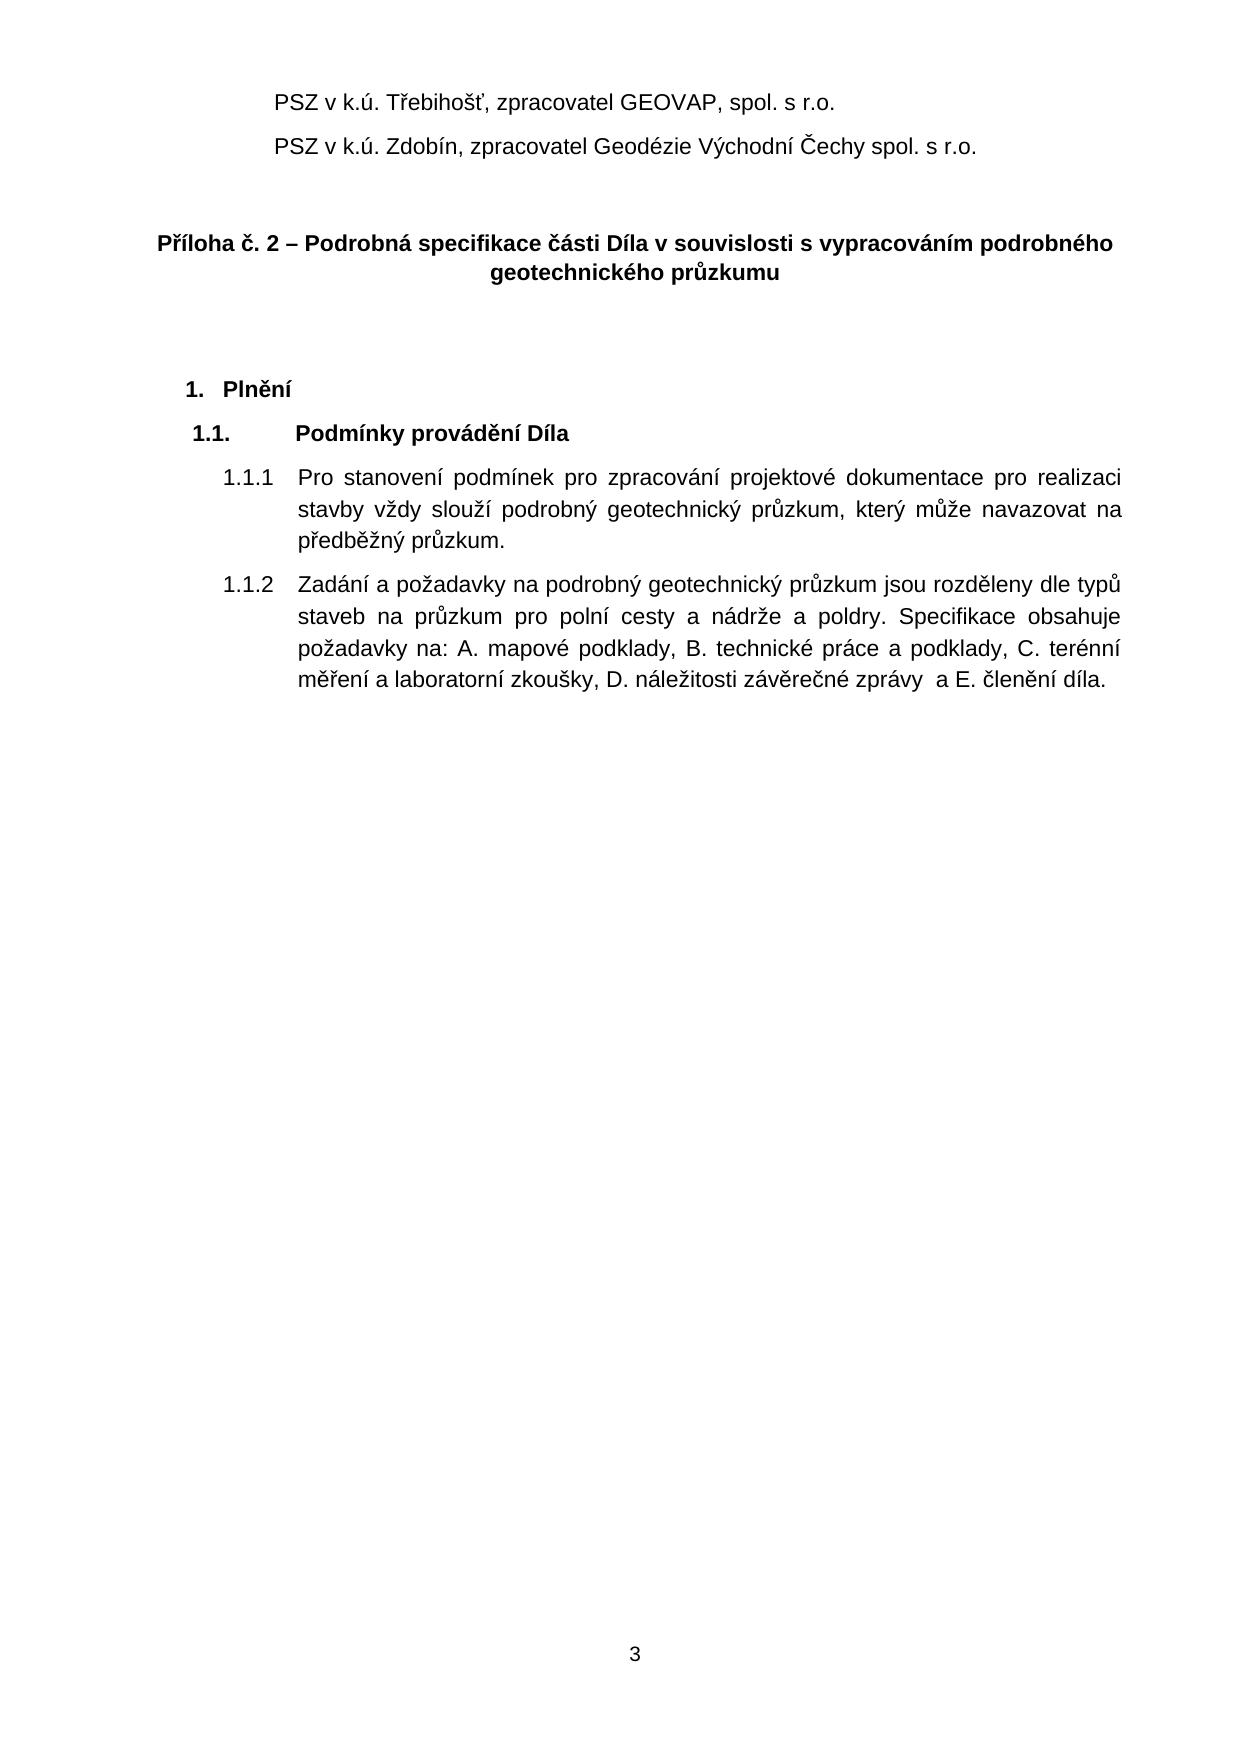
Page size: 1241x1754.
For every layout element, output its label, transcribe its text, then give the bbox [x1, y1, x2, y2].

list Podmínky provádění Díla [192, 420, 1122, 446]
list PSZ v k.ú. Třebihošť, zpracovatel GEOVAP, spol. s r.o. [274, 89, 1122, 115]
list Pro stanovení podmínek pro zpracování projektové dokumentace pro realizaci stavby vždy slouží podrobný geotechnický průzkum, který může navazovat na předběžný průzkum. [223, 464, 1122, 554]
list PSZ v k.ú. Zdobín, zpracovatel Geodézie Východní Čechy spol. s r.o. [221, 133, 1122, 159]
list Zadání a požadavky na podrobný geotechnický průzkum jsou rozděleny dle typů staveb na průzkum pro polní cesty a nádrže a poldry. Specifikace obsahuje požadavky na: A. mapové podklady, B. technické práce a podklady, C. terénní měření a laboratorní zkoušky, D. náležitosti závěrečné zprávy a E. členění díla. [223, 571, 1122, 692]
subtitle Příloha č. 2 – Podrobná specifikace části Díla v souvislosti s vypracováním podrobného geotechnického průzkumu [148, 228, 1122, 286]
list Plnění [185, 376, 1122, 402]
